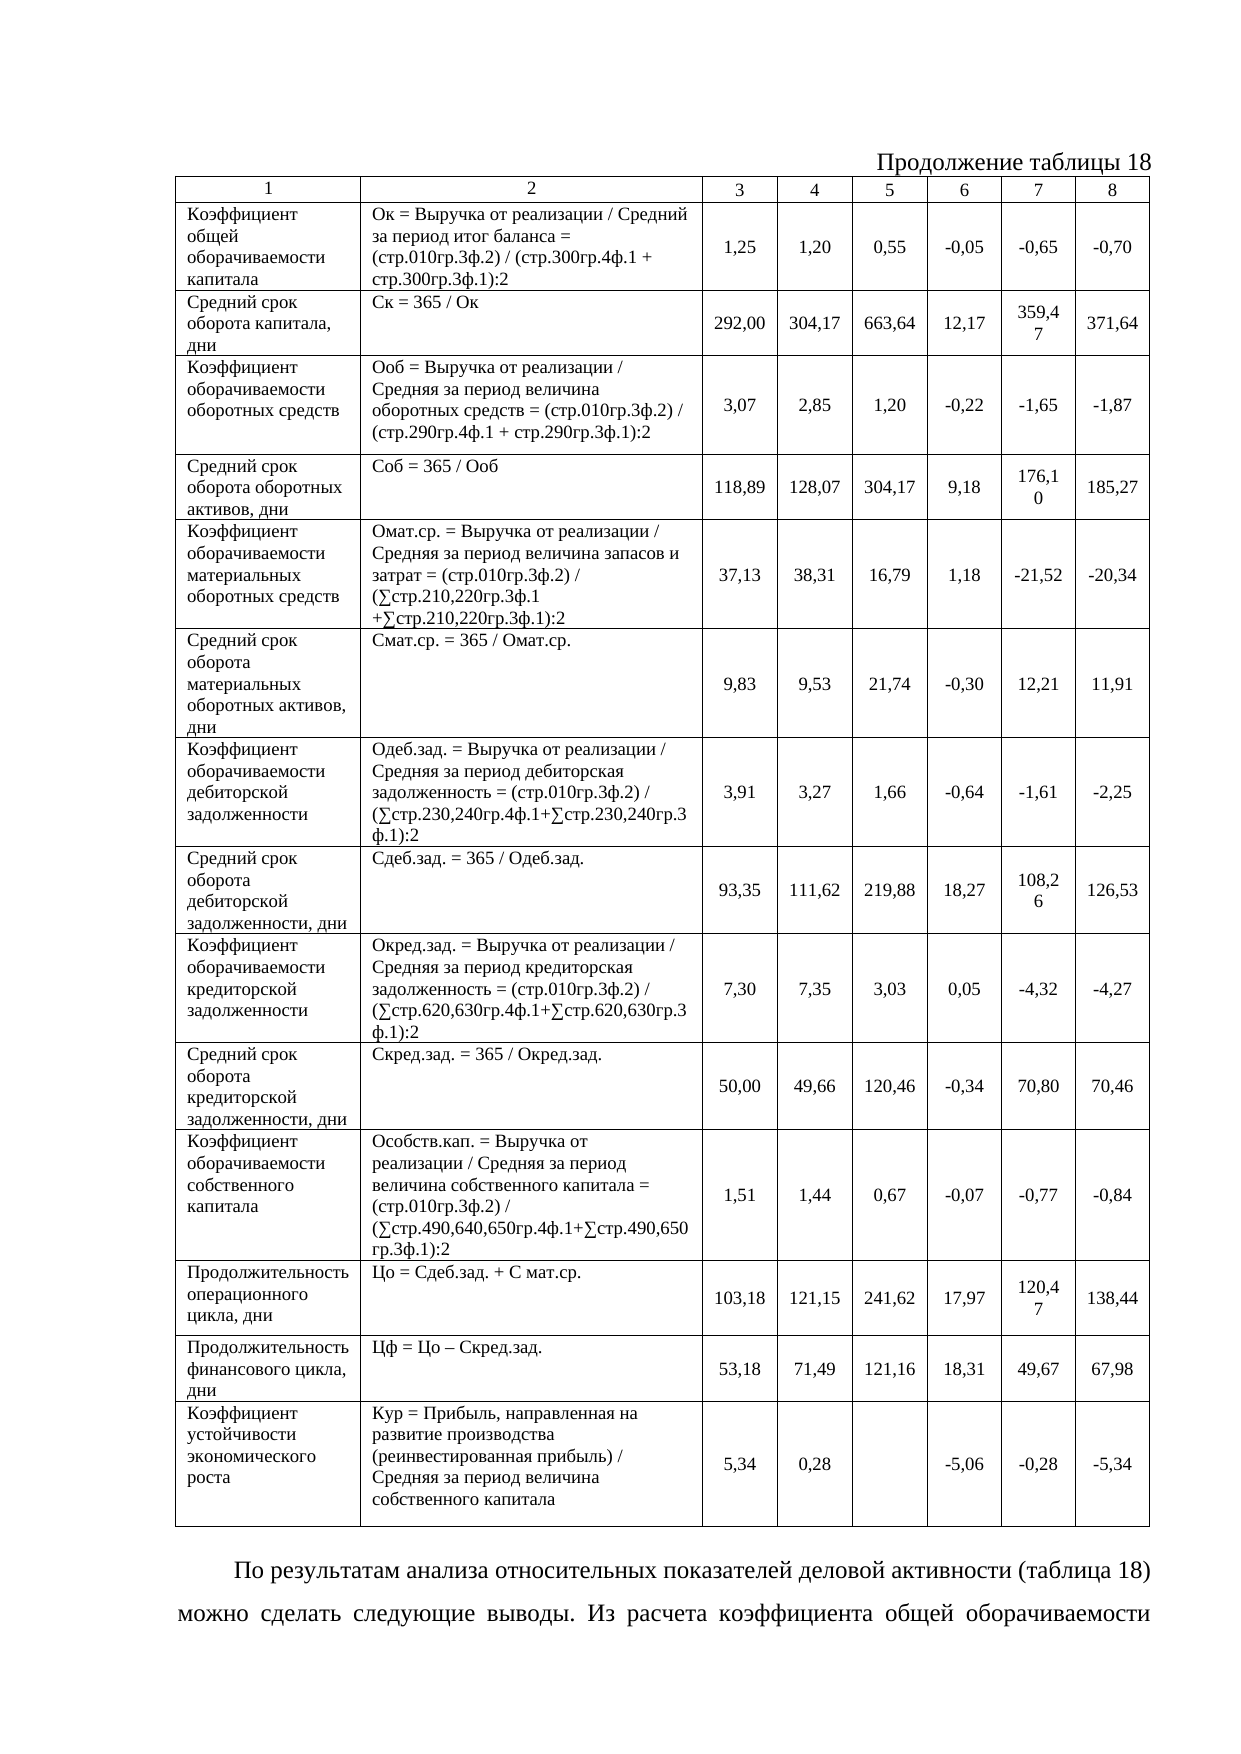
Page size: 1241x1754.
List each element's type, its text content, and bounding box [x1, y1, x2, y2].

table_cell 9,18 [928, 455, 1001, 519]
table_cell -20,34 [1076, 520, 1149, 628]
table_cell 9,53 [778, 629, 852, 737]
table_cell 3,07 [703, 356, 777, 454]
table_cell 21,74 [853, 629, 927, 737]
table_cell Цо = Сдеб.зад. + С мат.ср. [361, 1261, 702, 1335]
table_cell -2,25 [1076, 738, 1149, 846]
table_cell -0,70 [1076, 203, 1149, 289]
table_cell 12,21 [1002, 629, 1075, 737]
table_cell Коэффициент общей оборачиваемости капитала [176, 203, 360, 289]
table_cell 93,35 [703, 847, 777, 933]
table_cell Ооб = Выручка от реализации / Средняя за период величина оборотных средств = (стр.010гр.3ф.2) / (стр.290гр.4ф.1 + стр.290гр.3ф.1):2 [361, 356, 702, 454]
table_cell Цф = Цо – Скред.зад. [361, 1336, 702, 1401]
table_cell 304,17 [778, 291, 852, 355]
table_cell Соб = 365 / Ооб [361, 455, 702, 519]
table_cell 103,18 [703, 1261, 777, 1335]
table_cell Сдеб.зад. = 365 / Одеб.зад. [361, 847, 702, 933]
table_cell 0,05 [928, 934, 1001, 1042]
table_cell Средний срок оборота капитала, дни [176, 291, 360, 355]
table_cell 1,20 [853, 356, 927, 454]
table_cell 2,85 [778, 356, 852, 454]
table_cell -0,22 [928, 356, 1001, 454]
table_cell 304,17 [853, 455, 927, 519]
table_cell -0,84 [1076, 1130, 1149, 1260]
table_cell 118,89 [703, 455, 777, 519]
table_cell 37,13 [703, 520, 777, 628]
table_cell Коэффициент оборачиваемости оборотных средств [176, 356, 360, 454]
table_header 1 [176, 177, 360, 202]
table_cell -4,27 [1076, 934, 1149, 1042]
table_cell Смат.ср. = 365 / Омат.ср. [361, 629, 702, 737]
table_header 7 [1002, 177, 1075, 202]
table_cell 7,35 [778, 934, 852, 1042]
table_cell 1,66 [853, 738, 927, 846]
table_cell 3,27 [778, 738, 852, 846]
table_cell -1,87 [1076, 356, 1149, 454]
table_cell 120,47 [1002, 1261, 1075, 1335]
table_cell 359,47 [1002, 291, 1075, 355]
table_cell -0,07 [928, 1130, 1001, 1260]
table_cell 663,64 [853, 291, 927, 355]
table_cell 18,31 [928, 1336, 1001, 1401]
table_cell Кур = Прибыль, направленная на развитие производства (реинвестированная прибыль) / Средняя за период величина собственного капитала [361, 1402, 702, 1526]
table_cell -0,30 [928, 629, 1001, 737]
table_cell 9,83 [703, 629, 777, 737]
table_cell Коэффициент устойчивости экономического роста [176, 1402, 360, 1526]
table_cell Коэффициент оборачиваемости собственного капитала [176, 1130, 360, 1260]
table_cell Окред.зад. = Выручка от реализации / Средняя за период кредиторская задолженность = (стр.010гр.3ф.2) / (∑стр.620,630гр.4ф.1+∑стр.620,630гр.3ф.1):2 [361, 934, 702, 1042]
table_cell 5,34 [703, 1402, 777, 1526]
table_cell -0,64 [928, 738, 1001, 846]
table_header 8 [1076, 177, 1149, 202]
table_cell 176,10 [1002, 455, 1075, 519]
table_cell 128,07 [778, 455, 852, 519]
table_cell 70,80 [1002, 1043, 1075, 1129]
table_cell Продолжительность финансового цикла, дни [176, 1336, 360, 1401]
table_cell 0,55 [853, 203, 927, 289]
table_cell Продолжительность операционного цикла, дни [176, 1261, 360, 1335]
table_cell Омат.ср. = Выручка от реализации / Средняя за период величина запасов и затрат = (стр.010гр.3ф.2) / (∑стр.210,220гр.3ф.1 +∑стр.210,220гр.3ф.1):2 [361, 520, 702, 628]
table_cell 371,64 [1076, 291, 1149, 355]
table_cell 108,26 [1002, 847, 1075, 933]
table_cell 71,49 [778, 1336, 852, 1401]
table_cell 126,53 [1076, 847, 1149, 933]
table_cell 0,67 [853, 1130, 927, 1260]
table_cell Средний срок оборота оборотных активов, дни [176, 455, 360, 519]
table_cell 17,97 [928, 1261, 1001, 1335]
table_cell -4,32 [1002, 934, 1075, 1042]
table_cell 121,16 [853, 1336, 927, 1401]
table_header 3 [703, 177, 777, 202]
table_cell 111,62 [778, 847, 852, 933]
table_cell Скред.зад. = 365 / Окред.зад. [361, 1043, 702, 1129]
table_cell 1,20 [778, 203, 852, 289]
table_cell Коэффициент оборачиваемости кредиторской задолженности [176, 934, 360, 1042]
table_cell -5,34 [1076, 1402, 1149, 1526]
table_cell Средний срок оборота материальных оборотных активов, дни [176, 629, 360, 737]
table_cell 18,27 [928, 847, 1001, 933]
table_cell Одеб.зад. = Выручка от реализации / Средняя за период дебиторская задолженность = (стр.010гр.3ф.2) / (∑стр.230,240гр.4ф.1+∑стр.230,240гр.3ф.1):2 [361, 738, 702, 846]
table_cell 16,79 [853, 520, 927, 628]
table_cell 138,44 [1076, 1261, 1149, 1335]
table_cell 53,18 [703, 1336, 777, 1401]
table_cell 292,00 [703, 291, 777, 355]
table_cell 70,46 [1076, 1043, 1149, 1129]
table_cell 1,44 [778, 1130, 852, 1260]
table_header 5 [853, 177, 927, 202]
table_cell -1,65 [1002, 356, 1075, 454]
table_cell 0,28 [778, 1402, 852, 1526]
table_cell Ок = Выручка от реализации / Средний за период итог баланса = (стр.010гр.3ф.2) / (стр.300гр.4ф.1 + стр.300гр.3ф.1):2 [361, 203, 702, 289]
table_cell Особств.кап. = Выручка от реализации / Средняя за период величина собственного капитала = (стр.010гр.3ф.2) / (∑стр.490,640,650гр.4ф.1+∑стр.490,650гр.3ф.1):2 [361, 1130, 702, 1260]
table_cell 12,17 [928, 291, 1001, 355]
table_cell 185,27 [1076, 455, 1149, 519]
table_cell -0,05 [928, 203, 1001, 289]
table_cell 1,25 [703, 203, 777, 289]
table_cell -5,06 [928, 1402, 1001, 1526]
table_cell 219,88 [853, 847, 927, 933]
table_cell Коэффициент оборачиваемости дебиторской задолженности [176, 738, 360, 846]
table_cell -21,52 [1002, 520, 1075, 628]
table_cell 50,00 [703, 1043, 777, 1129]
table_cell 1,18 [928, 520, 1001, 628]
table_cell Средний срок оборота кредиторской задолженности, дни [176, 1043, 360, 1129]
table_header 2 [361, 177, 702, 202]
table_cell Коэффициент оборачиваемости материальных оборотных средств [176, 520, 360, 628]
table_cell 67,98 [1076, 1336, 1149, 1401]
table_cell 49,67 [1002, 1336, 1075, 1401]
table_header 6 [928, 177, 1001, 202]
table_cell -0,65 [1002, 203, 1075, 289]
table_cell 120,46 [853, 1043, 927, 1129]
table_cell 7,30 [703, 934, 777, 1042]
table_cell -0,28 [1002, 1402, 1075, 1526]
table_cell 241,62 [853, 1261, 927, 1335]
table_cell 121,15 [778, 1261, 852, 1335]
table_cell Ск = 365 / Ок [361, 291, 702, 355]
table_cell -1,61 [1002, 738, 1075, 846]
table_cell [853, 1402, 927, 1526]
table_cell 3,91 [703, 738, 777, 846]
table_cell 49,66 [778, 1043, 852, 1129]
table_cell -0,77 [1002, 1130, 1075, 1260]
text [177, 1555, 1152, 1627]
table_cell Средний срок оборота дебиторской задолженности, дни [176, 847, 360, 933]
table_header 4 [778, 177, 852, 202]
table_cell 38,31 [778, 520, 852, 628]
table_cell 11,91 [1076, 629, 1149, 737]
text Продолжение таблицы 18 [177, 147, 1152, 176]
table_cell 3,03 [853, 934, 927, 1042]
table_cell 1,51 [703, 1130, 777, 1260]
table_cell -0,34 [928, 1043, 1001, 1129]
